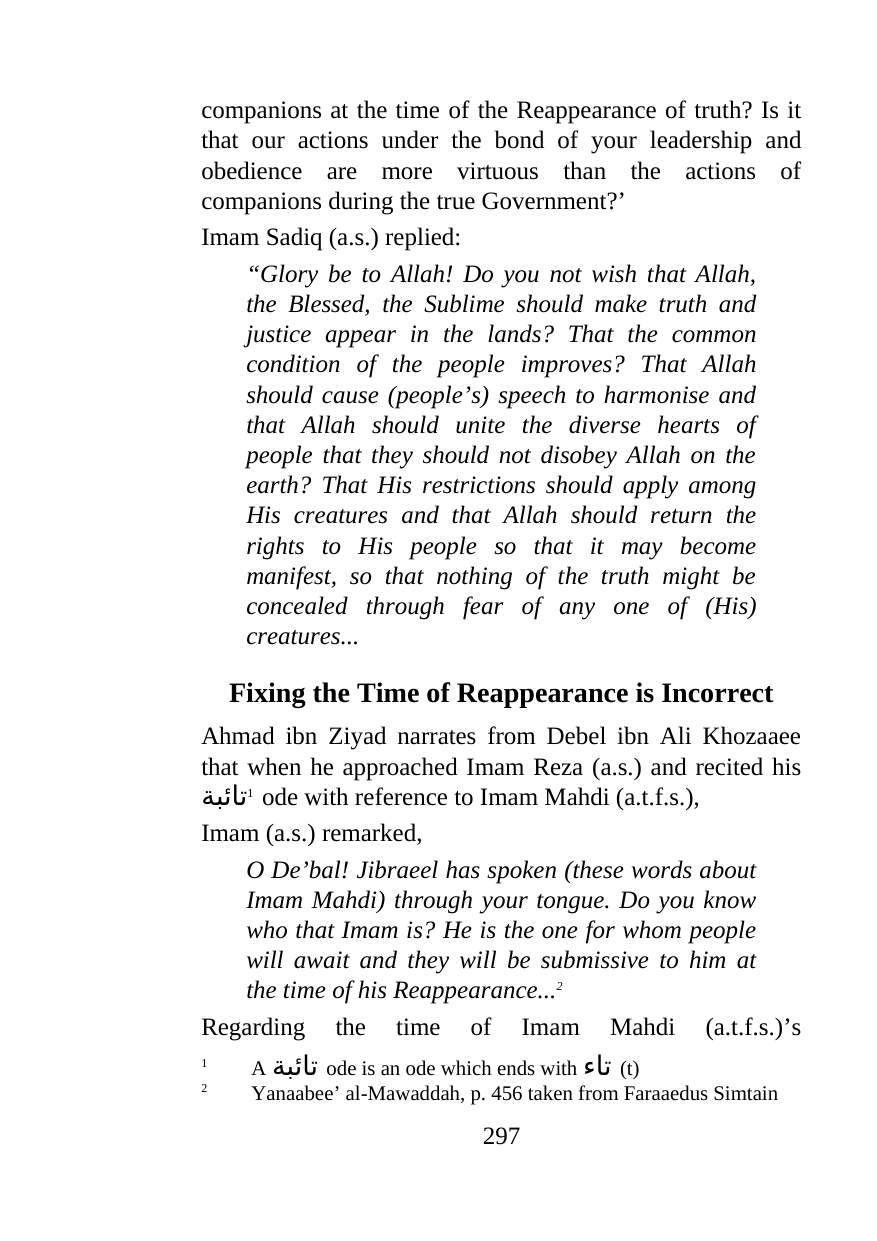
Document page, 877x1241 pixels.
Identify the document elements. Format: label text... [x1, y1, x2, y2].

text Imam Sadiq (a.s.) replied: [201, 222, 802, 252]
text “Glory be to Allah! Do you not wish that Allah, the Blessed, the Sublime should make truth and justice appear in the lands? That the common condition of the people improves? That Allah should cause (people’s) speech to harmonise and that Allah should unite the diverse hearts of people that they should not disobey Allah on the earth? That His restrictions should apply among His creatures and that Allah should return the rights to His people so that it may become manifest, so that nothing of the truth might be concealed through fear of any one of (His) creatures... [246, 258, 757, 651]
text O De’bal! Jibraeel has spoken (these words about Imam Mahdi) through your tongue. Do you know who that Imam is? He is the one for whom people will await and they will be submissive to him at the time of his Reappearance... [246, 854, 757, 1005]
text Imam (a.s.) remarked, [201, 817, 802, 848]
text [201, 94, 802, 215]
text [201, 1011, 802, 1041]
subtitle Fixing the Time of Reappearance is Incorrect [201, 676, 802, 708]
text Ahmad ibn Ziyad narrates from Debel ibn Ali Khozaaee that when he approached Imam Reza (a.s.) and recited his تائبة ode with reference to Imam Mahdi (a.t.f.s.), [201, 721, 802, 811]
